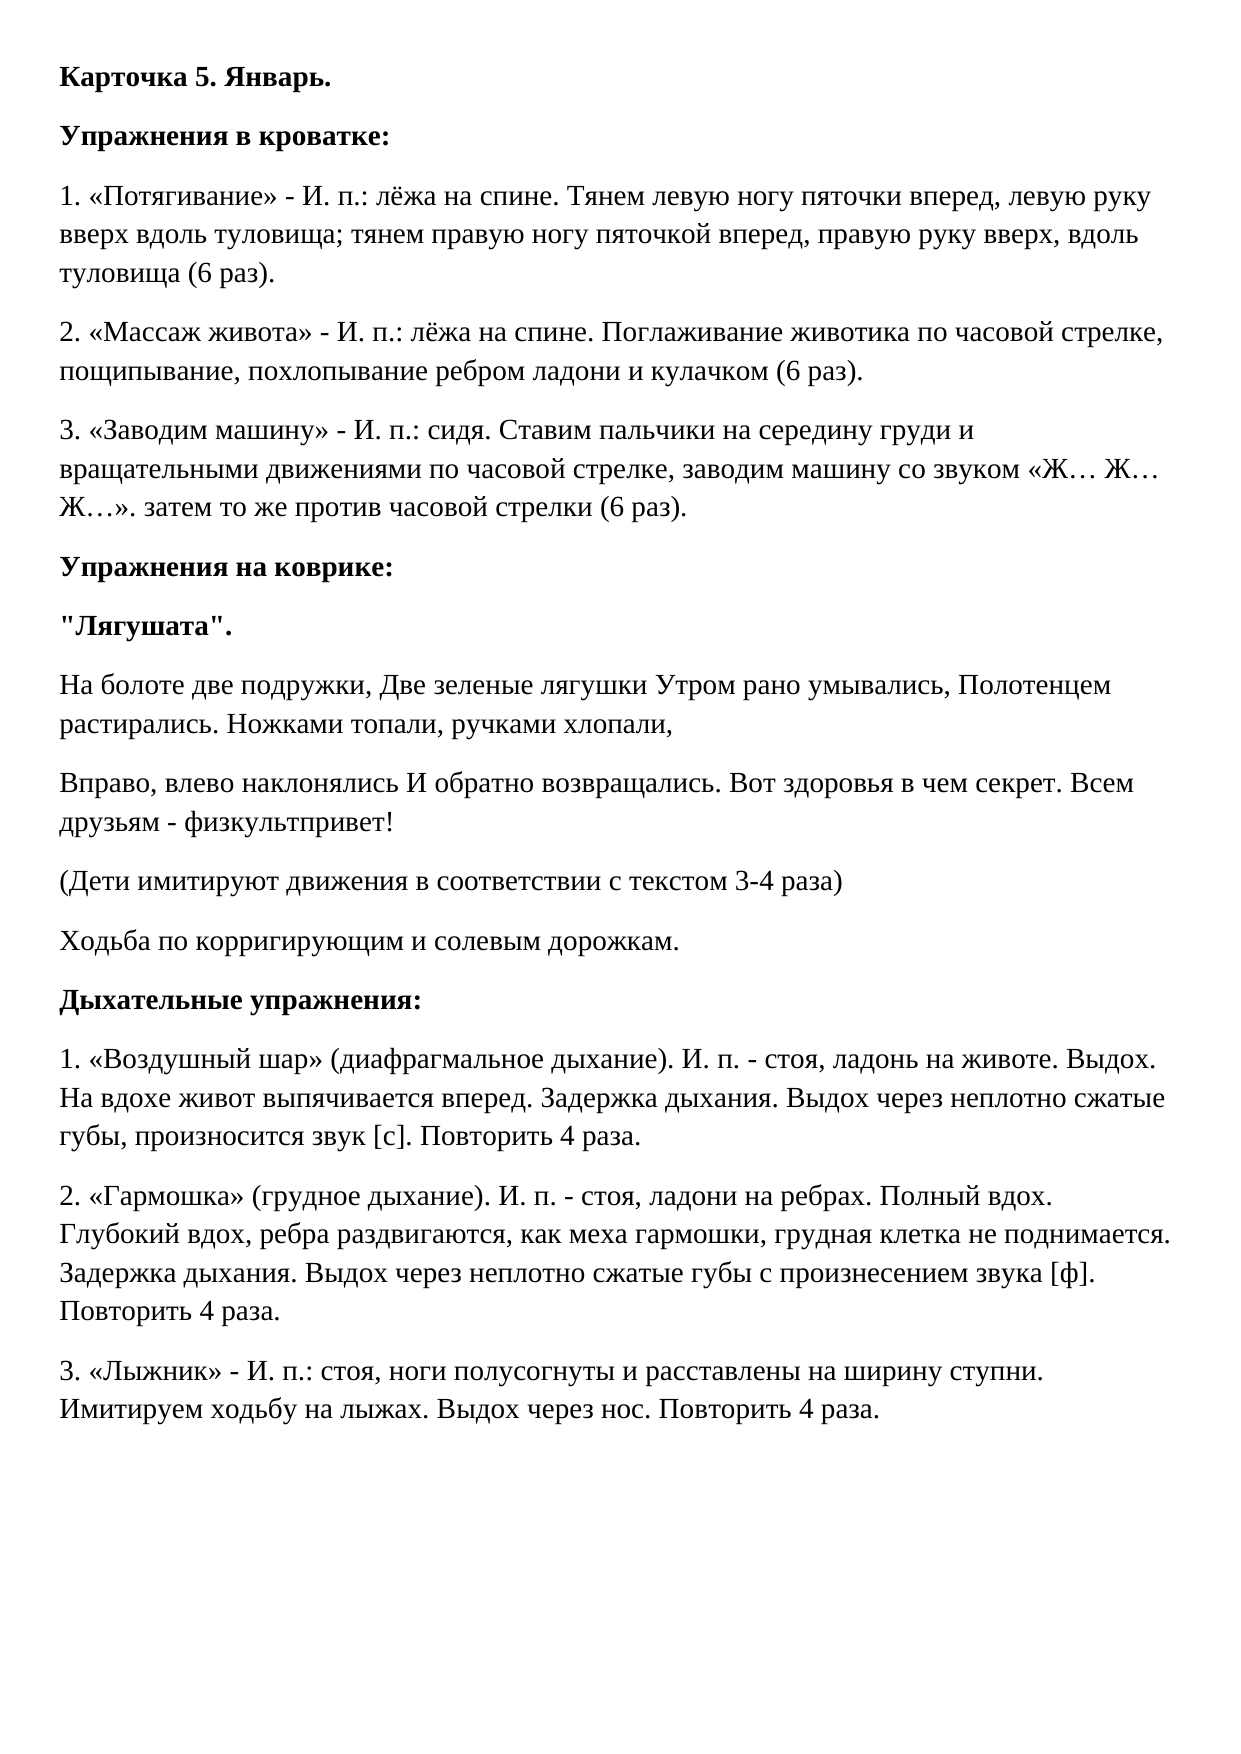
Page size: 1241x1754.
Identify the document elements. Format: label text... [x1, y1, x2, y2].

text Вправо, влево наклонялись И обратно возвращались. Вот здоровья в чем секрет. Всем друзьям - физкультпривет! [59, 765, 1181, 837]
text Дыхательные упражнения: [59, 982, 1181, 1016]
text На болоте две подружки, Две зеленые лягушки Утром рано умывались, Полотенцем растирались. Ножками топали, ручками хлопали, [59, 667, 1181, 739]
text "Лягушата". [59, 608, 1181, 642]
text 3. «Лыжник» - И. п.: стоя, ноги полусогнуты и расставлены на ширину ступни. Имитируем ходьбу на лыжах. Выдох через нос. Повторить 4 раза. [59, 1353, 1181, 1425]
text 1. «Потягивание» - И. п.: лёжа на спине. Тянем левую ногу пяточки вперед, левую руку вверх вдоль туловища; тянем правую ногу пяточкой вперед, правую руку вверх, вдоль туловища (6 раз). [59, 178, 1181, 288]
text 2. «Массаж живота» - И. п.: лёжа на спине. Поглаживание животика по часовой стрелке, пощипывание, похлопывание ребром ладони и кулачком (6 раз). [59, 314, 1181, 386]
text 2. «Гармошка» (грудное дыхание). И. п. - стоя, ладони на ребрах. Полный вдох. Глубокий вдох, ребра раздвигаются, как меха гармошки, грудная клетка не поднимается. Задержка дыхания. Выдох через неплотно сжатые губы с произнесением звука [ф]. Повторить 4 раза. [59, 1178, 1181, 1327]
text Карточка 5. Январь. [59, 59, 1181, 93]
text Ходьба по корригирующим и солевым дорожкам. [59, 923, 1181, 956]
text Упражнения в кроватке: [59, 118, 1181, 152]
text (Дети имитируют движения в соответствии с текстом 3-4 раза) [59, 863, 1181, 897]
text 1. «Воздушный шар» (диафрагмальное дыхание). И. п. - стоя, ладонь на животе. Выдох. На вдохе живот выпячивается вперед. Задержка дыхания. Выдох через неплотно сжатые губы, произносится звук [с]. Повторить 4 раза. [59, 1041, 1181, 1152]
text Упражнения на коврике: [59, 549, 1181, 582]
text 3. «Заводим машину» - И. п.: сидя. Ставим пальчики на середину груди и вращательными движениями по часовой стрелке, заводим машину со звуком «Ж… Ж… Ж…». затем то же против часовой стрелки (6 раз). [59, 412, 1181, 523]
